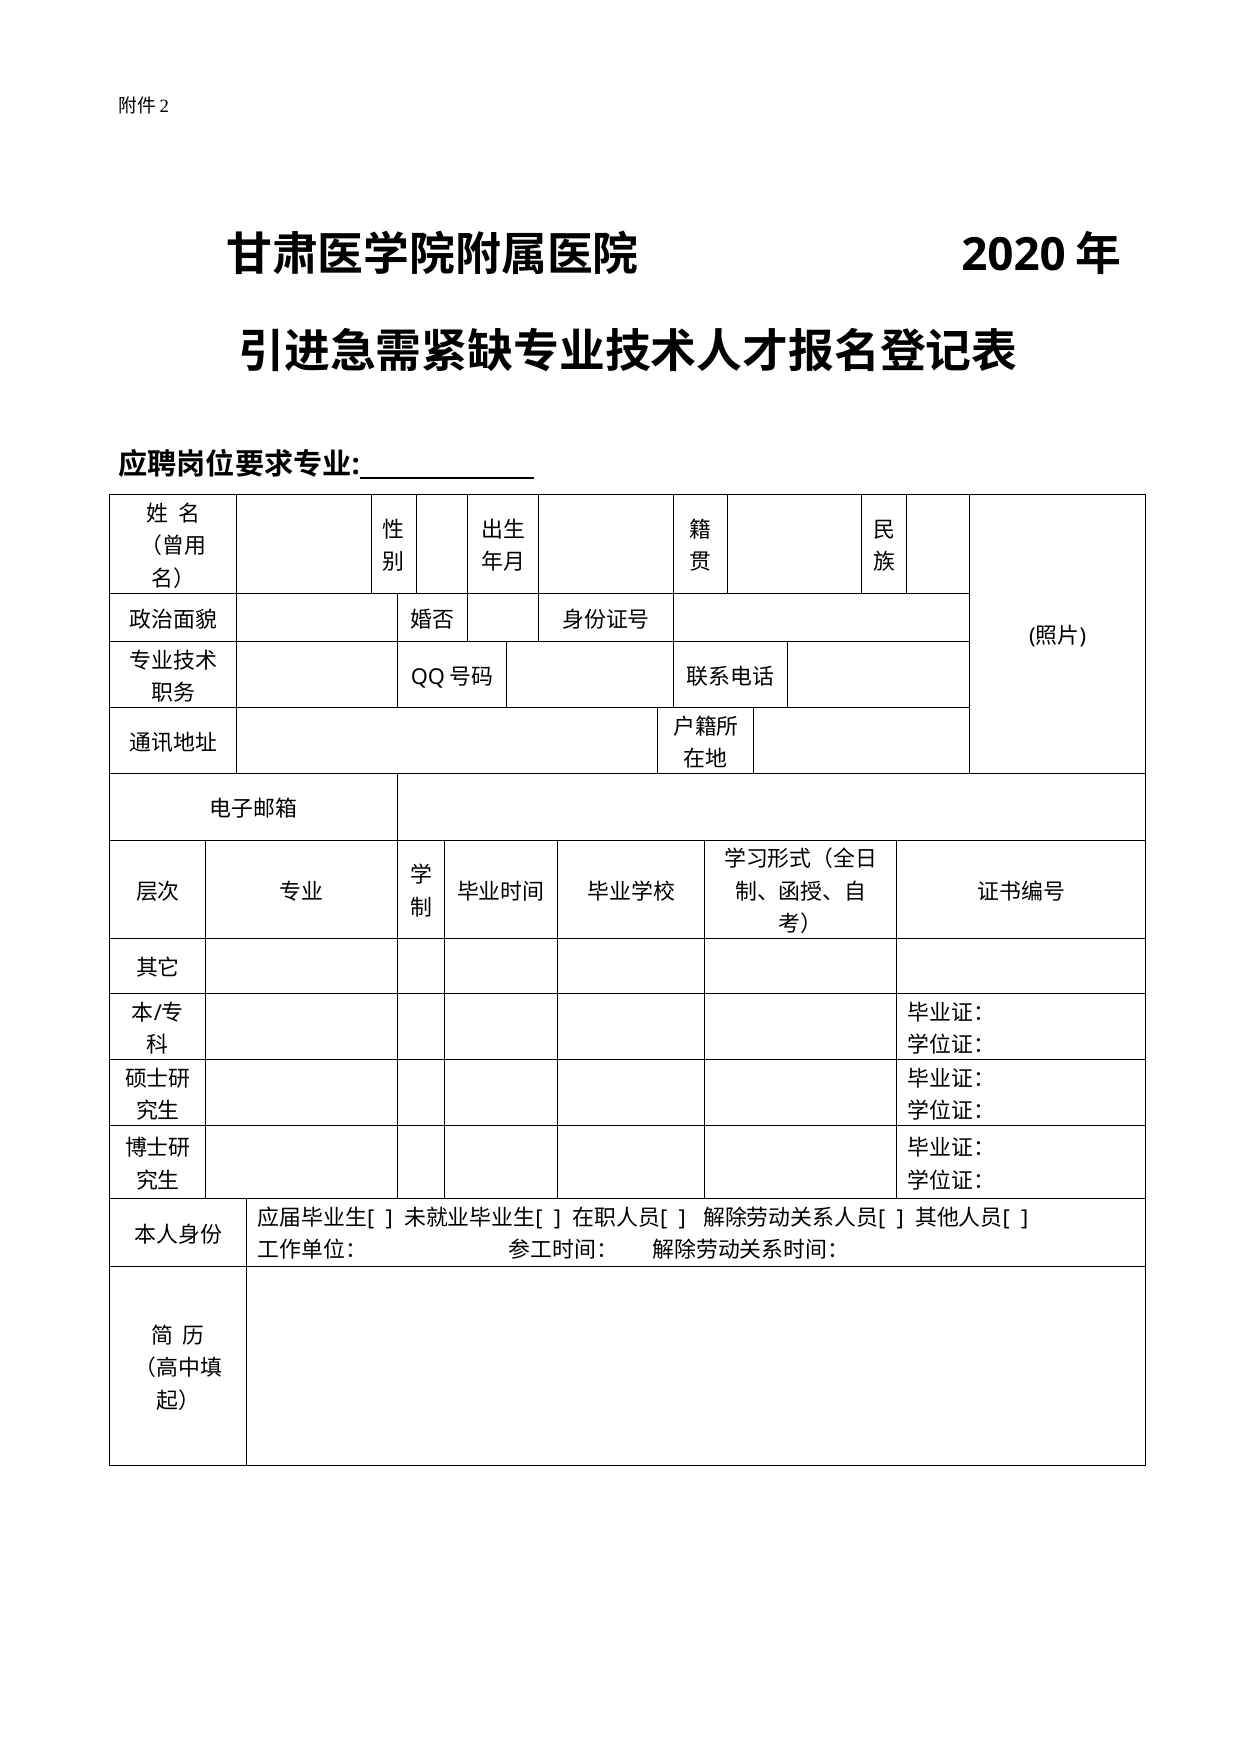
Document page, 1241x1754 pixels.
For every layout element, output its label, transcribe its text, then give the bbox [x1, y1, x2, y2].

table_header [907, 495, 969, 593]
table_header 籍贯 [674, 495, 727, 593]
table_cell 身份证号 [539, 594, 673, 641]
table_header 性别 [372, 495, 416, 593]
table_cell 本/专科 [110, 994, 205, 1059]
table_cell [398, 1126, 444, 1198]
table_cell [558, 1060, 704, 1125]
table_cell 专业 [206, 841, 397, 938]
table_cell 应届毕业生[ ] 未就业毕业生[ ] 在职人员[ ] 解除劳动关系人员[ ] 其他人员[ ] 工作单位： 参工时间： 解除劳动关系时间： [247, 1199, 1145, 1266]
table_header [237, 495, 371, 593]
table_cell 毕业证： 学位证： [897, 1126, 1145, 1198]
table_header (照片) [970, 495, 1145, 773]
table_cell 简 历 （高中填起） [110, 1267, 246, 1465]
table_cell [247, 1267, 1145, 1465]
table_cell [705, 994, 896, 1059]
table_cell [237, 594, 397, 641]
table_cell [468, 594, 538, 641]
table_cell [558, 1126, 704, 1198]
table_cell 学习形式（全日制、函授、自考） [705, 841, 896, 938]
table_cell [398, 774, 1145, 840]
table_cell [445, 1126, 557, 1198]
table_cell [237, 642, 397, 707]
table_cell 本人身份 [110, 1199, 246, 1266]
table_cell [237, 708, 657, 773]
table_cell 通讯地址 [110, 708, 236, 773]
table_cell [674, 594, 969, 641]
table_cell 毕业证： 学位证： [897, 994, 1145, 1059]
table_cell [398, 939, 444, 993]
table_cell 毕业证： 学位证： [897, 1060, 1145, 1125]
table_cell [705, 1126, 896, 1198]
table_cell [705, 939, 896, 993]
table_cell [206, 994, 397, 1059]
table_cell [705, 1060, 896, 1125]
table_cell 学制 [398, 841, 444, 938]
table_cell [788, 642, 969, 707]
table_header 姓 名 （曾用名） [110, 495, 236, 593]
table_cell 博士研究生 [110, 1126, 205, 1198]
table_cell [445, 939, 557, 993]
table_cell 硕士研究生 [110, 1060, 205, 1125]
table_cell [558, 939, 704, 993]
table_cell [398, 1060, 444, 1125]
table_header [539, 495, 673, 593]
table_cell 其它 [110, 939, 205, 993]
table_cell 证书编号 [897, 841, 1145, 938]
table_cell 层次 [110, 841, 205, 938]
table_cell 电子邮箱 [110, 774, 397, 840]
table_cell [445, 994, 557, 1059]
table_cell 专业技术 职务 [110, 642, 236, 707]
table_cell 联系电话 [674, 642, 787, 707]
table_cell 毕业学校 [558, 841, 704, 938]
table_cell QQ号码 [398, 642, 506, 707]
table_cell [206, 1060, 397, 1125]
table_header [728, 495, 861, 593]
table_header 民族 [862, 495, 906, 593]
table_cell [398, 994, 444, 1059]
table_cell [206, 939, 397, 993]
table_cell 毕业时间 [445, 841, 557, 938]
table_cell [897, 939, 1145, 993]
subtitle 甘肃医学院附属医院 2020年引进急需紧缺专业技术人才报名登记表 [118, 202, 1137, 397]
table_cell [206, 1126, 397, 1198]
text 应聘岗位要求专业: [118, 429, 1137, 494]
table_header [417, 495, 467, 593]
table_cell [507, 642, 673, 707]
table_cell [445, 1060, 557, 1125]
table_cell 婚否 [398, 594, 467, 641]
table_cell 户籍所 在地 [658, 708, 753, 773]
table_cell [558, 994, 704, 1059]
table_cell [754, 708, 969, 773]
table_header 出生 年月 [468, 495, 538, 593]
table_cell 政治面貌 [110, 594, 236, 641]
